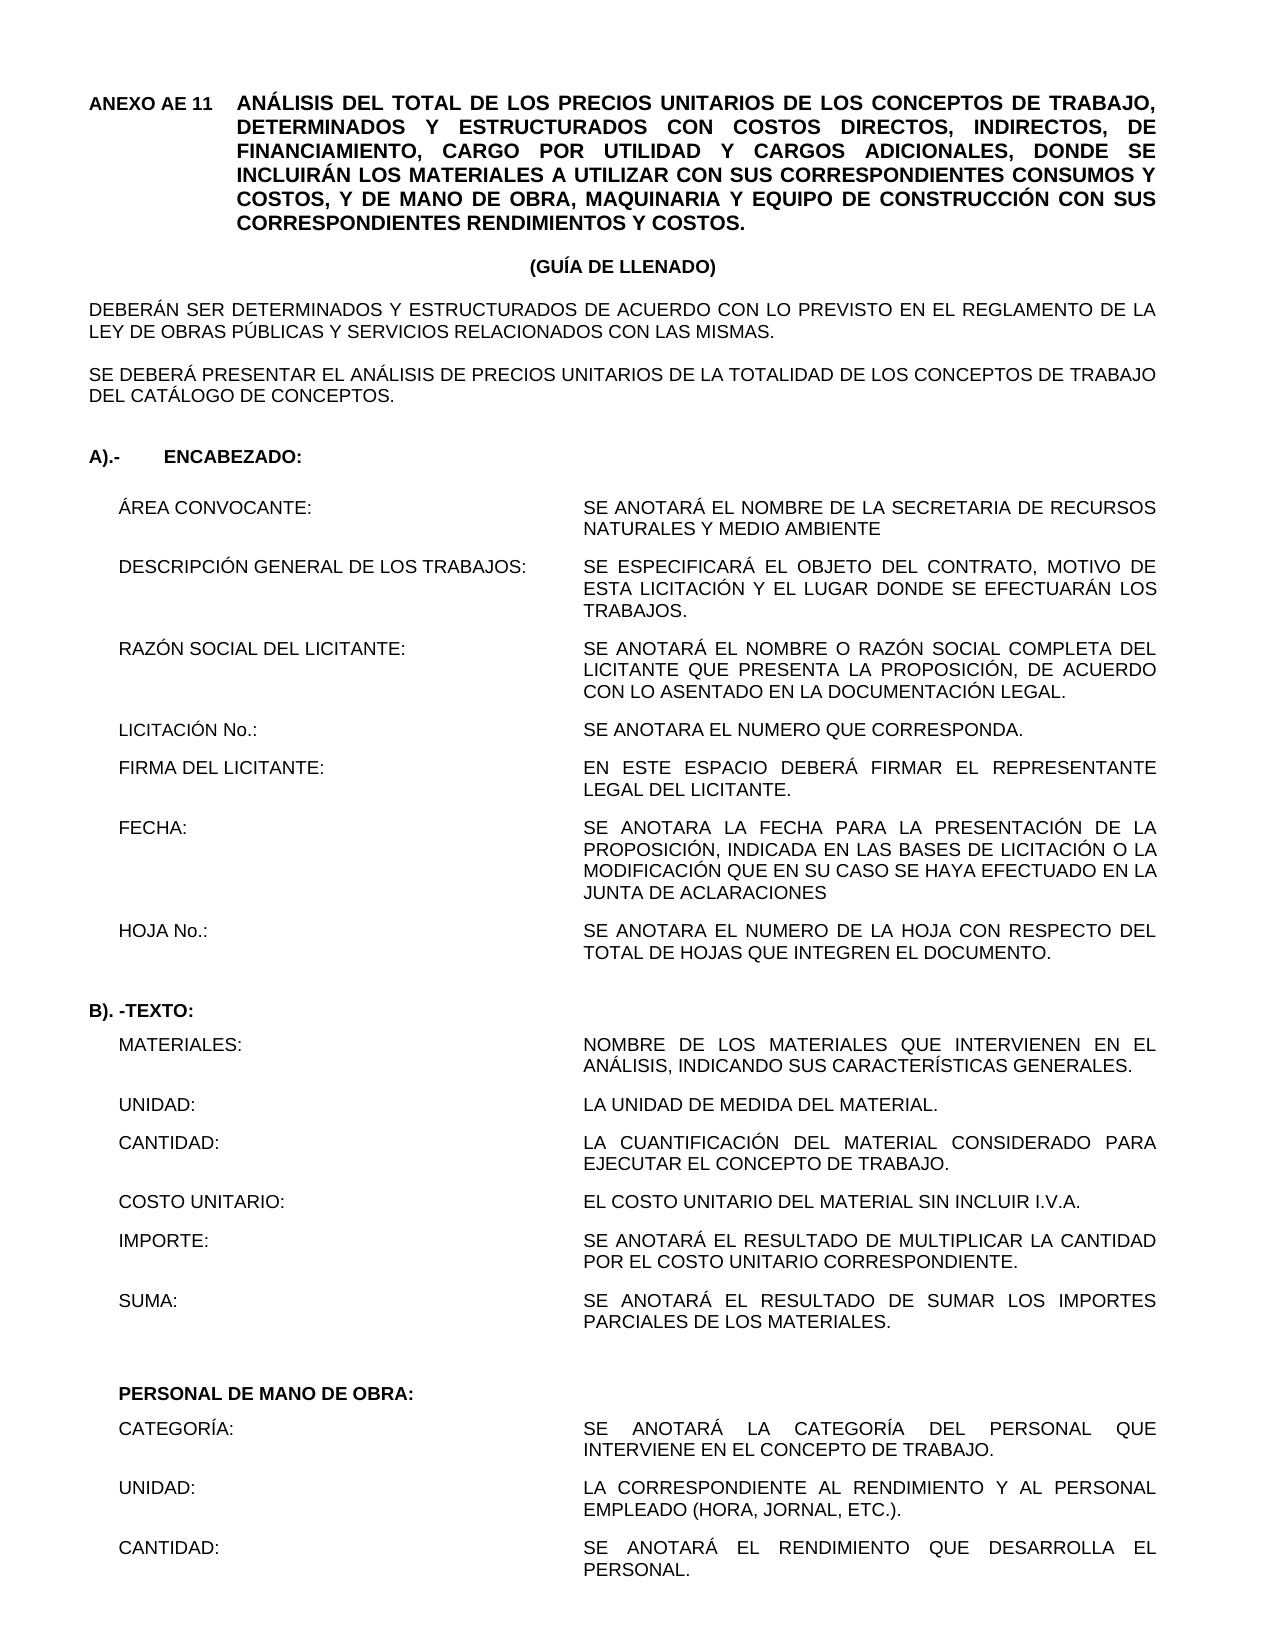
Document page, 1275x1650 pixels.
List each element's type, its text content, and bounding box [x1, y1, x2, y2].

text HOJA No.: SE ANOTARA EL NUMERO DE LA HOJA CON RESPECTO DEL TOTAL DE HOJAS QUE INTEGREN EL DOCUMENTO. [118, 920, 1157, 963]
text CATEGORÍA: SE ANOTARÁ LA CATEGORÍA DEL PERSONAL QUE INTERVIENE EN EL CONCEPTO DE TRABAJO. [118, 1417, 1157, 1460]
text UNIDAD: LA CORRESPONDIENTE AL RENDIMIENTO Y AL PERSONAL EMPLEADO (HORA, JORNAL, ETC.). [118, 1477, 1157, 1520]
text DEBERÁN SER DETERMINADOS Y ESTRUCTURADOS DE ACUERDO CON LO PREVISTO EN EL REGLAMENTO DE LA LEY DE OBRAS PÚBLICAS Y SERVICIOS RELACIONADOS CON LAS MISMAS. [89, 299, 1157, 342]
text A).- ENCABEZADO: [89, 446, 1082, 467]
text UNIDAD: LA UNIDAD DE MEDIDA DEL MATERIAL. [118, 1093, 1157, 1115]
text LICITACIÓN No.: SE ANOTARA EL NUMERO QUE CORRESPONDA. [118, 719, 1157, 741]
text CANTIDAD: SE ANOTARÁ EL RENDIMIENTO QUE DESARROLLA EL PERSONAL. [118, 1537, 1157, 1580]
text FIRMA DEL LICITANTE: EN ESTE ESPACIO DEBERÁ FIRMAR EL REPRESENTANTE LEGAL DEL LICITANTE. [118, 757, 1157, 800]
text CANTIDAD: LA CUANTIFICACIÓN DEL MATERIAL CONSIDERADO PARA EJECUTAR EL CONCEPTO DE TRABAJO. [118, 1132, 1157, 1175]
text ÁREA CONVOCANTE: SE ANOTARÁ EL NOMBRE DE LA SECRETARIA DE RECURSOS NATURALES Y MEDIO AMBIENTE [118, 496, 1157, 539]
text SUMA: SE ANOTARÁ EL RESULTADO DE SUMAR LOS IMPORTES PARCIALES DE LOS MATERIALES. [118, 1289, 1157, 1332]
text MATERIALES: NOMBRE DE LOS MATERIALES QUE INTERVIENEN EN EL ANÁLISIS, INDICANDO SUS CARACTERÍSTICAS GENERALES. [118, 1033, 1157, 1077]
text PERSONAL DE MANO DE OBRA: [118, 1383, 1157, 1405]
text B). -TEXTO: [89, 999, 1157, 1021]
text FECHA: SE ANOTARA LA FECHA PARA LA PRESENTACIÓN DE LA PROPOSICIÓN, INDICADA EN LAS BASES DE LICITACIÓN O LA MODIFICACIÓN QUE EN SU CASO SE HAYA EFECTUADO EN LA JUNTA DE ACLARACIONES [118, 817, 1157, 903]
text SE DEBERÁ PRESENTAR EL ANÁLISIS DE PRECIOS UNITARIOS DE LA TOTALIDAD DE LOS CONCEPTOS DE TRABAJO DEL CATÁLOGO DE CONCEPTOS. [89, 364, 1157, 407]
text IMPORTE: SE ANOTARÁ EL RESULTADO DE MULTIPLICAR LA CANTIDAD POR EL COSTO UNITARIO CORRESPONDIENTE. [118, 1229, 1157, 1273]
text COSTO UNITARIO: EL COSTO UNITARIO DEL MATERIAL SIN INCLUIR I.V.A. [118, 1191, 1157, 1213]
text RAZÓN SOCIAL DEL LICITANTE: SE ANOTARÁ EL NOMBRE O RAZÓN SOCIAL COMPLETA DEL LICITANTE QUE PRESENTA LA PROPOSICIÓN, DE ACUERDO CON LO ASENTADO EN LA DOCUMENTACIÓN LEGAL. [118, 638, 1157, 702]
text DESCRIPCIÓN GENERAL DE LOS TRABAJOS: SE ESPECIFICARÁ EL OBJETO DEL CONTRATO, MOTIVO DE ESTA LICITACIÓN Y EL LUGAR DONDE SE EFECTUARÁN LOS TRABAJOS. [118, 556, 1157, 621]
